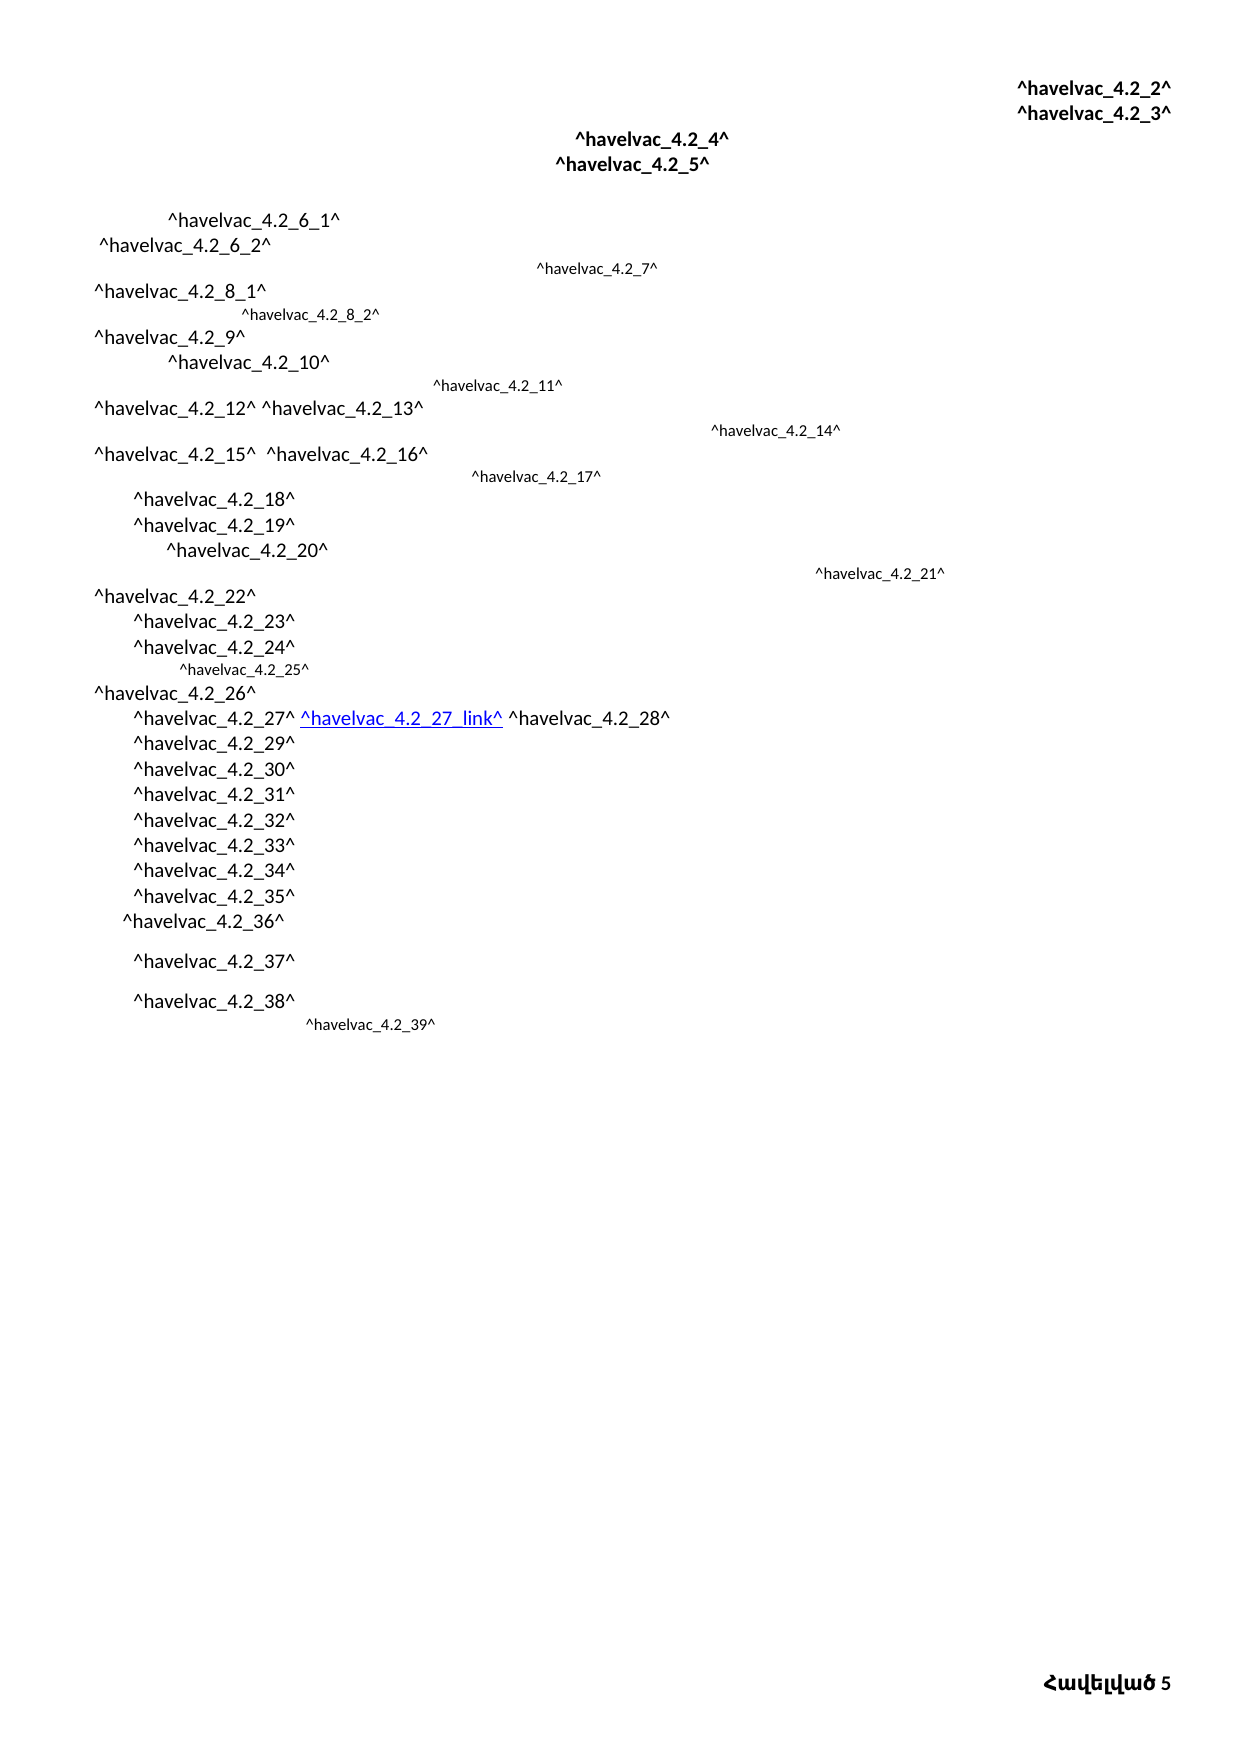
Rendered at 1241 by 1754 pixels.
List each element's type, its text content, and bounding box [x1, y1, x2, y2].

text ^havelvac_4.2_24^ [94, 634, 1171, 659]
text ^havelvac_4.2_19^ [94, 512, 1171, 537]
text ^havelvac_4.2_18^ [94, 487, 1171, 512]
text ^havelvac_4.2_29^ [94, 731, 1171, 756]
text ^havelvac_4.2_4^ [94, 126, 1171, 151]
text ^havelvac_4.2_21^ [610, 563, 1171, 583]
list ^havelvac_4.2_36^ [94, 908, 1171, 934]
text ^havelvac_4.2_14^ [94, 421, 1171, 441]
text ^havelvac_4.2_38^ [94, 989, 1171, 1014]
text ^havelvac_4.2_10^ [94, 349, 1171, 375]
text ^havelvac_4.2_23^ [94, 609, 1171, 634]
text ^havelvac_4.2_7^ [94, 258, 1171, 278]
text ^havelvac_4.2_15^ ^havelvac_4.2_16^ [94, 441, 1171, 466]
text ^havelvac_4.2_26^ [94, 680, 1171, 705]
text Հավելված 5 [94, 1670, 1171, 1695]
text ^havelvac_4.2_25^ [94, 659, 1171, 680]
text ^havelvac_4.2_32^ [94, 807, 1171, 832]
text ^havelvac_4.2_17^ [94, 466, 1171, 487]
text ^havelvac_4.2_31^ [94, 781, 1171, 807]
text ^havelvac_4.2_8_2^ [94, 304, 1171, 324]
text ^havelvac_4.2_33^ [94, 832, 1171, 858]
text ^havelvac_4.2_37^ [94, 948, 1171, 973]
text ^havelvac_4.2_6_1^ [94, 207, 1171, 233]
text ^havelvac_4.2_8_1^ [94, 278, 1171, 304]
text ^havelvac_4.2_35^ [94, 883, 1171, 908]
text ^havelvac_4.2_27^ ^havelvac_4.2_27_link^ ^havelvac_4.2_28^ [94, 705, 1171, 731]
text ^havelvac_4.2_30^ [94, 756, 1171, 781]
text ^havelvac_4.2_12^ ^havelvac_4.2_13^ [94, 395, 1171, 421]
text ^havelvac_4.2_3^ [94, 100, 1171, 126]
text ^havelvac_4.2_9^ [94, 324, 1171, 349]
text ^havelvac_4.2_2^ [94, 75, 1171, 100]
text ^havelvac_4.2_11^ [94, 375, 1171, 395]
text ^havelvac_4.2_34^ [94, 858, 1171, 883]
list ^havelvac_4.2_22^ [94, 583, 1171, 609]
text ^havelvac_4.2_6_2^ [94, 233, 1171, 258]
text ^havelvac_4.2_39^ [94, 1014, 1171, 1034]
text ^havelvac_4.2_5^ [94, 151, 1171, 177]
text ^havelvac_4.2_20^ [94, 537, 1171, 563]
